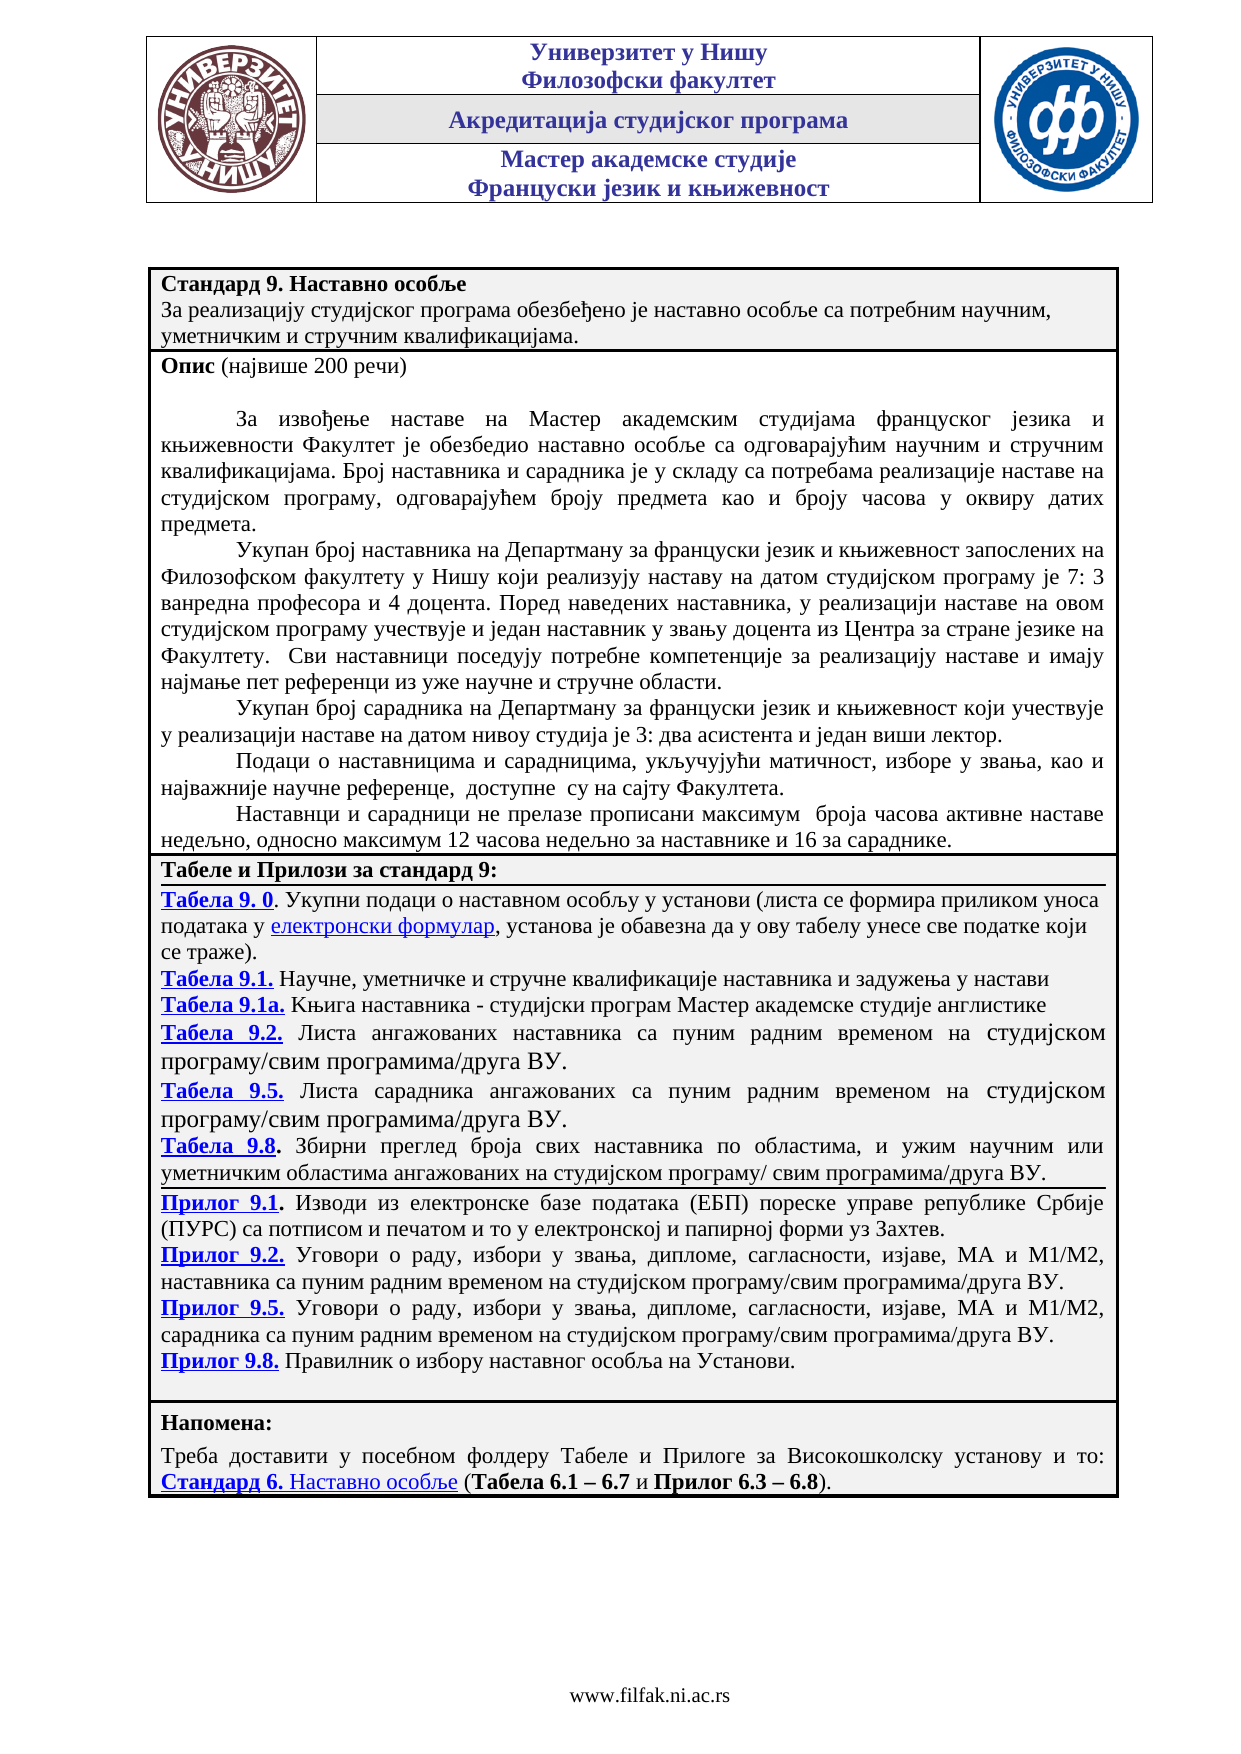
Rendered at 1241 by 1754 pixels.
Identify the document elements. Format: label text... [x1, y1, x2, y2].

table_cell Опис (највише 200 речи) За извођење наставе на Мастер академским студијама француског језика и књижевности Факултет је обезбедио наставно особље са одговарајућим научним и стручним квалификацијама. Број наставника и сарадника је у складу са потребама реализације наставе на студијском програму, одговарајућем броју предмета као и броју часова у оквиру датих предмета. Укупан број наставника на Департману за француски језик и књижевност запослених на Филозофском факултету у Нишу који реализују наставу на датом студијском програму је 7: 3 ванредна професора и 4 доцента. Поред наведених наставника, у реализацији наставе на овом студијском програму учествује и један наставник у звању доцента из Центра за стране језике на Факултету. Сви наставници поседују потребне компетенције за реализацију наставе и имају најмање пет референци из уже научне и стручне области. Укупан број сарадника на Департману за француски језик и књижевност који учествује у реализацији наставе на датом нивоу студија је 3: два асистента и један виши лектор. Подаци о наставницима и сарадницима, укључујући матичност, изборе у звања, као и најважније научне референце, доступне су на сајту Факултета. Наставнци и сарадници не прелазе прописани максимум броја часова активне наставе недељно, односно максимум 12 часова недељно за наставнике и 16 за сараднике. [151, 352, 1116, 853]
table_header Стандард 9. Наставно особље За реализацију студијског програма обезбеђено је наставно особље са потребним научним, уметничким и стручним квалификацијама. [151, 270, 1116, 349]
table_cell Напомена: Треба доставити у посебном фолдеру Табеле и Прилоге за Високошколску установу и то: Стандард 6. Наставно особље (Табела 6.1 – 6.7 и Прилог 6.3 – 6.8). [151, 1403, 1116, 1494]
table_cell Табеле и Прилози за стандард 9: Табела 9. 0. Укупни подаци о наставном особљу у установи (листа се формира приликом уноса података у електронски формулар, установа је обавезна да у ову табелу унесе све податке који се траже). Табела 9.1. Научне, уметничке и стручне квалификације наставника и задужења у настави Табела 9.1а. Kњига наставника - студијски програм Мастер академске студије англистике Табела 9.2. Листа ангажованих наставника са пуним радним временом на студијском програму/свим програмима/друга ВУ. Табела 9.5. Листа сарадника ангажованих са пуним радним временом на студијском програму/свим програмима/друга ВУ. Табела 9.8. Збирни преглед броја свих наставника по областима, и ужим научним или уметничким областима ангажованих на студијском програму/ свим програмима/друга ВУ. Прилог 9.1. Изводи из електронске базе података (ЕБП) пореске управе републике Србије (ПУРС) са потписом и печатом и то у електронској и папирној форми уз Захтев. Прилог 9.2. Уговори о раду, избори у звања, дипломе, сагласности, изјаве, МА и М1/М2, наставника са пуним радним временом на студијском програму/свим програмима/друга ВУ. Прилог 9.5. Уговори о раду, избори у звања, дипломе, сагласности, изјаве, МА и М1/М2, сарадника са пуним радним временом на студијском програму/свим програмима/друга ВУ. Прилог 9.8. Правилник о избору наставног особља на Установи. [151, 856, 1116, 1400]
picture [157, 45, 306, 193]
picture [991, 44, 1142, 195]
